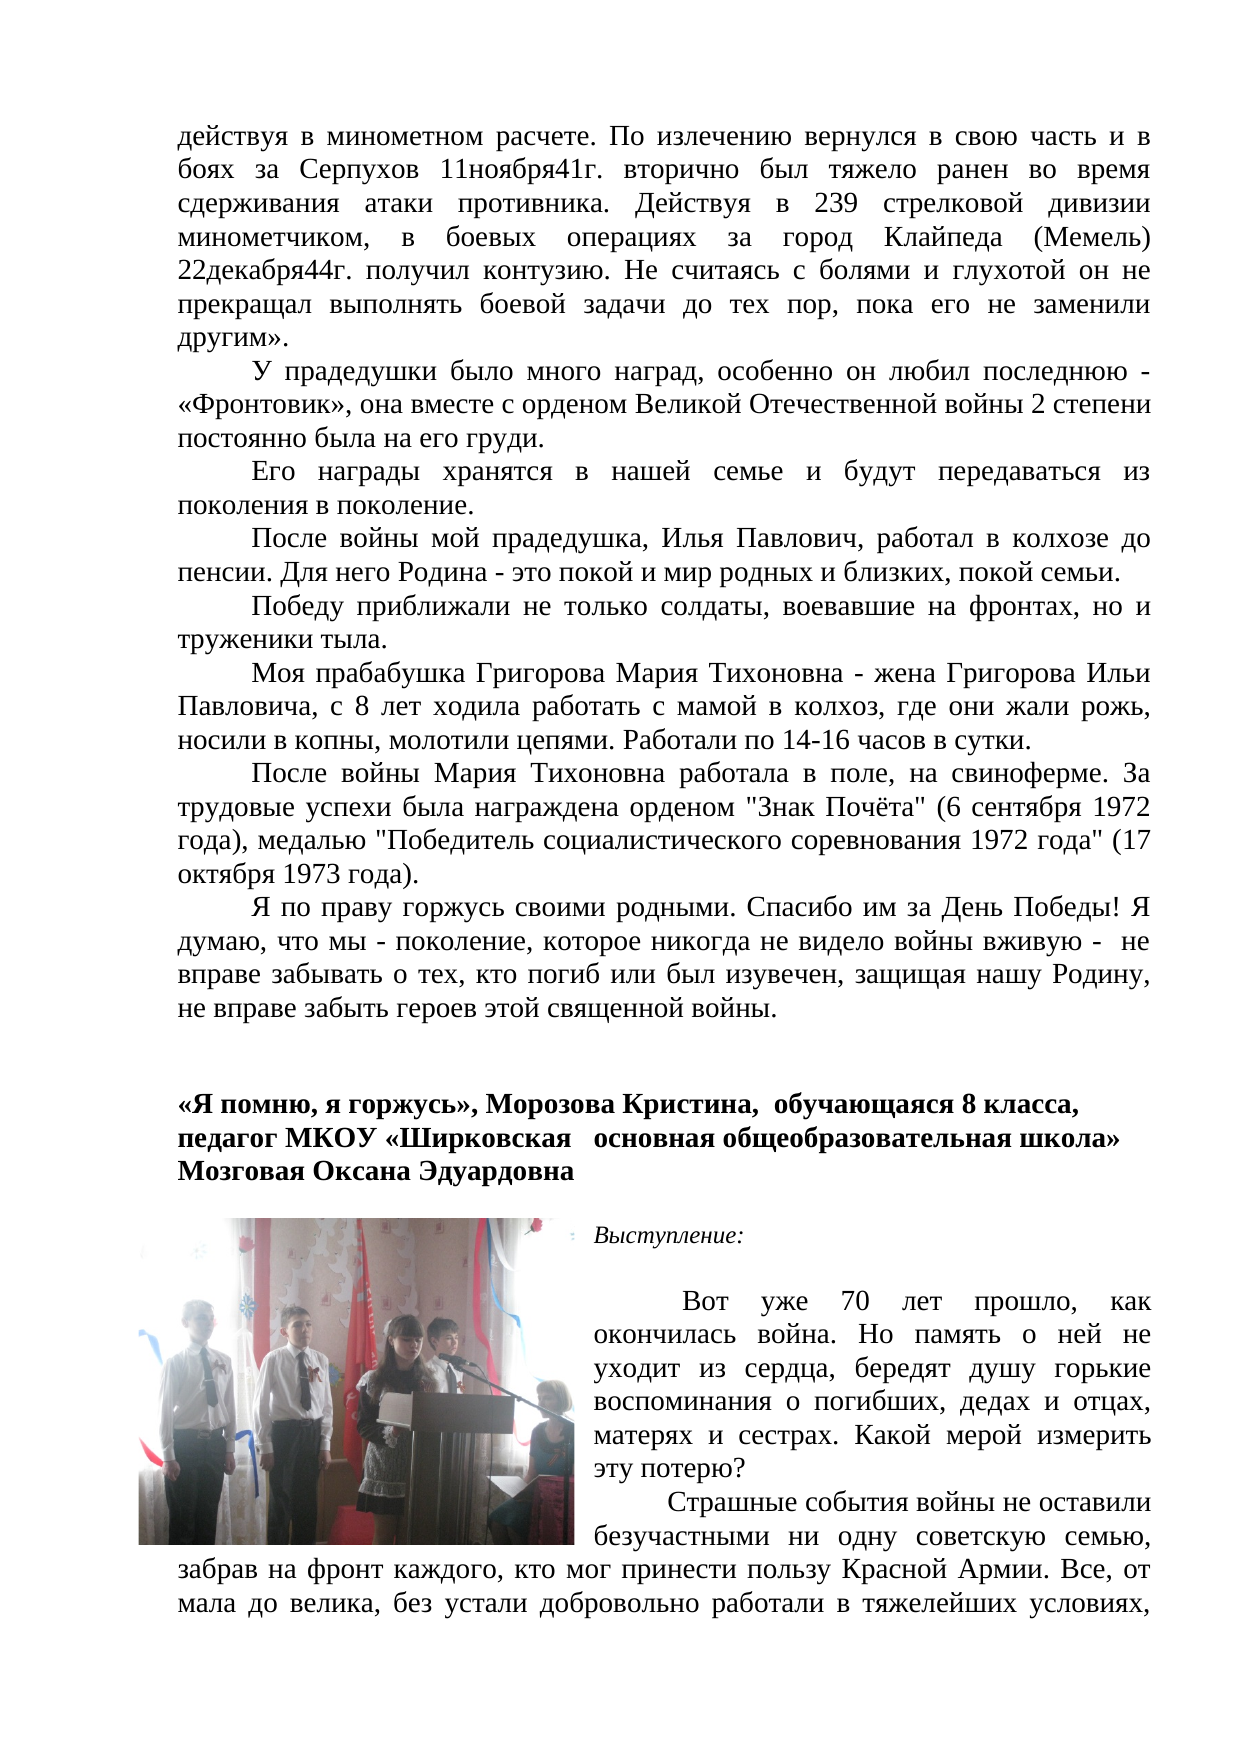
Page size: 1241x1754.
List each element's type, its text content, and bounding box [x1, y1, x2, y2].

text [177, 1484, 1152, 1618]
text Вот уже 70 лет прошло, как окончилась война. Но память о ней не уходит из сердца, бередят душу горькие воспоминания о погибших, дедах и отцах, матерях и сестрах. Какой мерой измерить эту потерю? [575, 1283, 1152, 1484]
text У прадедушки было много наград, особенно он любил последнюю - «Фронтовик», она вместе с орденом Великой Отечественной войны 2 степени постоянно была на его груди. [177, 353, 1152, 453]
text Я по праву горжусь своими родными. Спасибо им за День Победы! Я думаю, что мы - поколение, которое никогда не видело войны вживую - не вправе забывать о тех, кто погиб или был изувечен, защищая нашу Родину, не вправе забыть героев этой священной войны. [177, 889, 1152, 1024]
text Победу приближали не только солдаты, воевавшие на фронтах, но и труженики тыла. [177, 588, 1152, 655]
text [177, 118, 1152, 353]
text Моя прабабушка Григорова Мария Тихоновна - жена Григорова Ильи Павловича, с 8 лет ходила работать с мамой в колхоз, где они жали рожь, носили в копны, молотили цепями. Работали по 14-16 часов в сутки. [177, 655, 1152, 755]
text Выступление: [575, 1221, 1152, 1249]
text Его награды хранятся в нашей семье и будут передаваться из поколения в поколение. [177, 453, 1152, 521]
text После войны Мария Тихоновна работала в поле, на свиноферме. За трудовые успехи была награждена орденом "Знак Почёта" (6 сентября 1972 года), медалью "Победитель социалистического соревнования 1972 года" (17 октября 1973 года). [177, 755, 1152, 889]
text После войны мой прадедушка, Илья Павлович, работал в колхозе до пенсии. Для него Родина - это покой и мир родных и близких, покой семьи. [177, 521, 1152, 588]
text «Я помню, я горжусь», Морозова Кристина, обучающаяся 8 класса, педагог МКОУ «Ширковская основная общеобразовательная школа» Мозговая Оксана Эдуардовна [177, 1086, 1152, 1187]
picture [138, 1218, 575, 1545]
